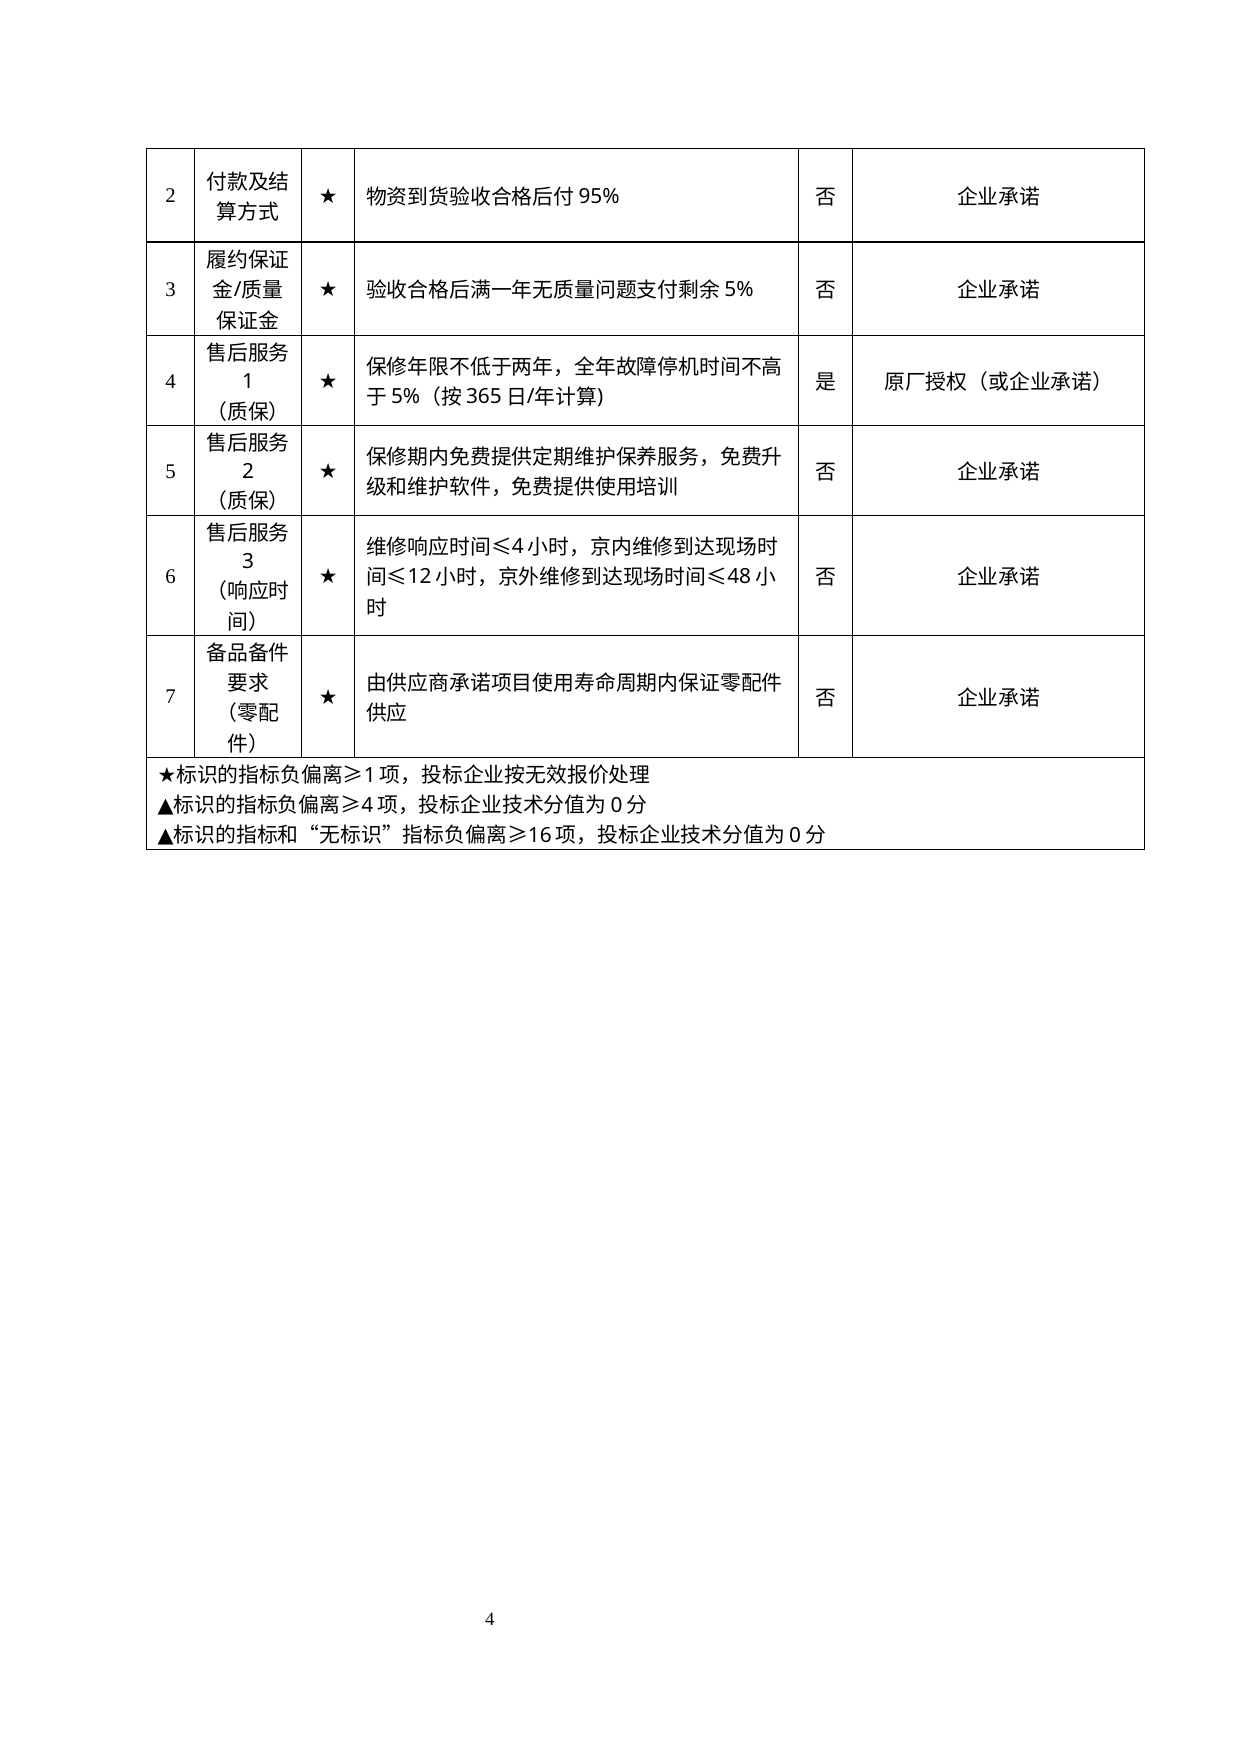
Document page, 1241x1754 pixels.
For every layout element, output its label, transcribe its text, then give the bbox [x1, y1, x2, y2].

table_cell 履约保证金/质量保证金 [195, 243, 301, 335]
table_cell 5 [147, 426, 194, 515]
table_cell 否 [799, 149, 852, 241]
table_cell 7 [147, 636, 194, 757]
table_cell 售后服务2 （质保） [195, 426, 301, 515]
table_cell 售后服务3 （响应时间） [195, 516, 301, 635]
table_cell 由供应商承诺项目使用寿命周期内保证零配件供应 [355, 636, 798, 757]
table_cell 企业承诺 [853, 243, 1144, 335]
table_cell 企业承诺 [853, 516, 1144, 635]
table_cell 否 [799, 243, 852, 335]
table_cell 是 [799, 336, 852, 425]
table_cell 否 [799, 636, 852, 757]
table_cell ★ [302, 516, 354, 635]
table_cell 否 [799, 426, 852, 515]
table_cell 售后服务1 （质保） [195, 336, 301, 425]
table_cell 物资到货验收合格后付95% [355, 149, 798, 241]
table_cell ★ [302, 636, 354, 757]
table_cell 2 [147, 149, 194, 241]
table_cell 企业承诺 [853, 636, 1144, 757]
table_cell 原厂授权（或企业承诺） [853, 336, 1144, 425]
table_cell 维修响应时间≤4小时，京内维修到达现场时间≤12小时，京外维修到达现场时间≤48小时 [355, 516, 798, 635]
table_cell ★标识的指标负偏离≥1项，投标企业按无效报价处理 ▲标识的指标负偏离≥4项，投标企业技术分值为0分 ▲标识的指标和“无标识”指标负偏离≥16项，投标企业技术分值为0分 [147, 758, 1144, 849]
table_cell 6 [147, 516, 194, 635]
table_cell 企业承诺 [853, 426, 1144, 515]
table_cell ★ [302, 426, 354, 515]
table_cell ★ [302, 149, 354, 241]
table_cell 验收合格后满一年无质量问题支付剩余5% [355, 243, 798, 335]
table_cell 保修期内免费提供定期维护保养服务，免费升级和维护软件，免费提供使用培训 [355, 426, 798, 515]
table_cell 付款及结算方式 [195, 149, 301, 241]
table_cell ★ [302, 243, 354, 335]
table_cell 否 [799, 516, 852, 635]
table_cell 保修年限不低于两年，全年故障停机时间不高于5%（按365日/年计算) [355, 336, 798, 425]
table_cell 备品备件要求 （零配件） [195, 636, 301, 757]
table_cell 4 [147, 336, 194, 425]
table_cell ★ [302, 336, 354, 425]
table_cell 企业承诺 [853, 149, 1144, 241]
table_cell 3 [147, 243, 194, 335]
